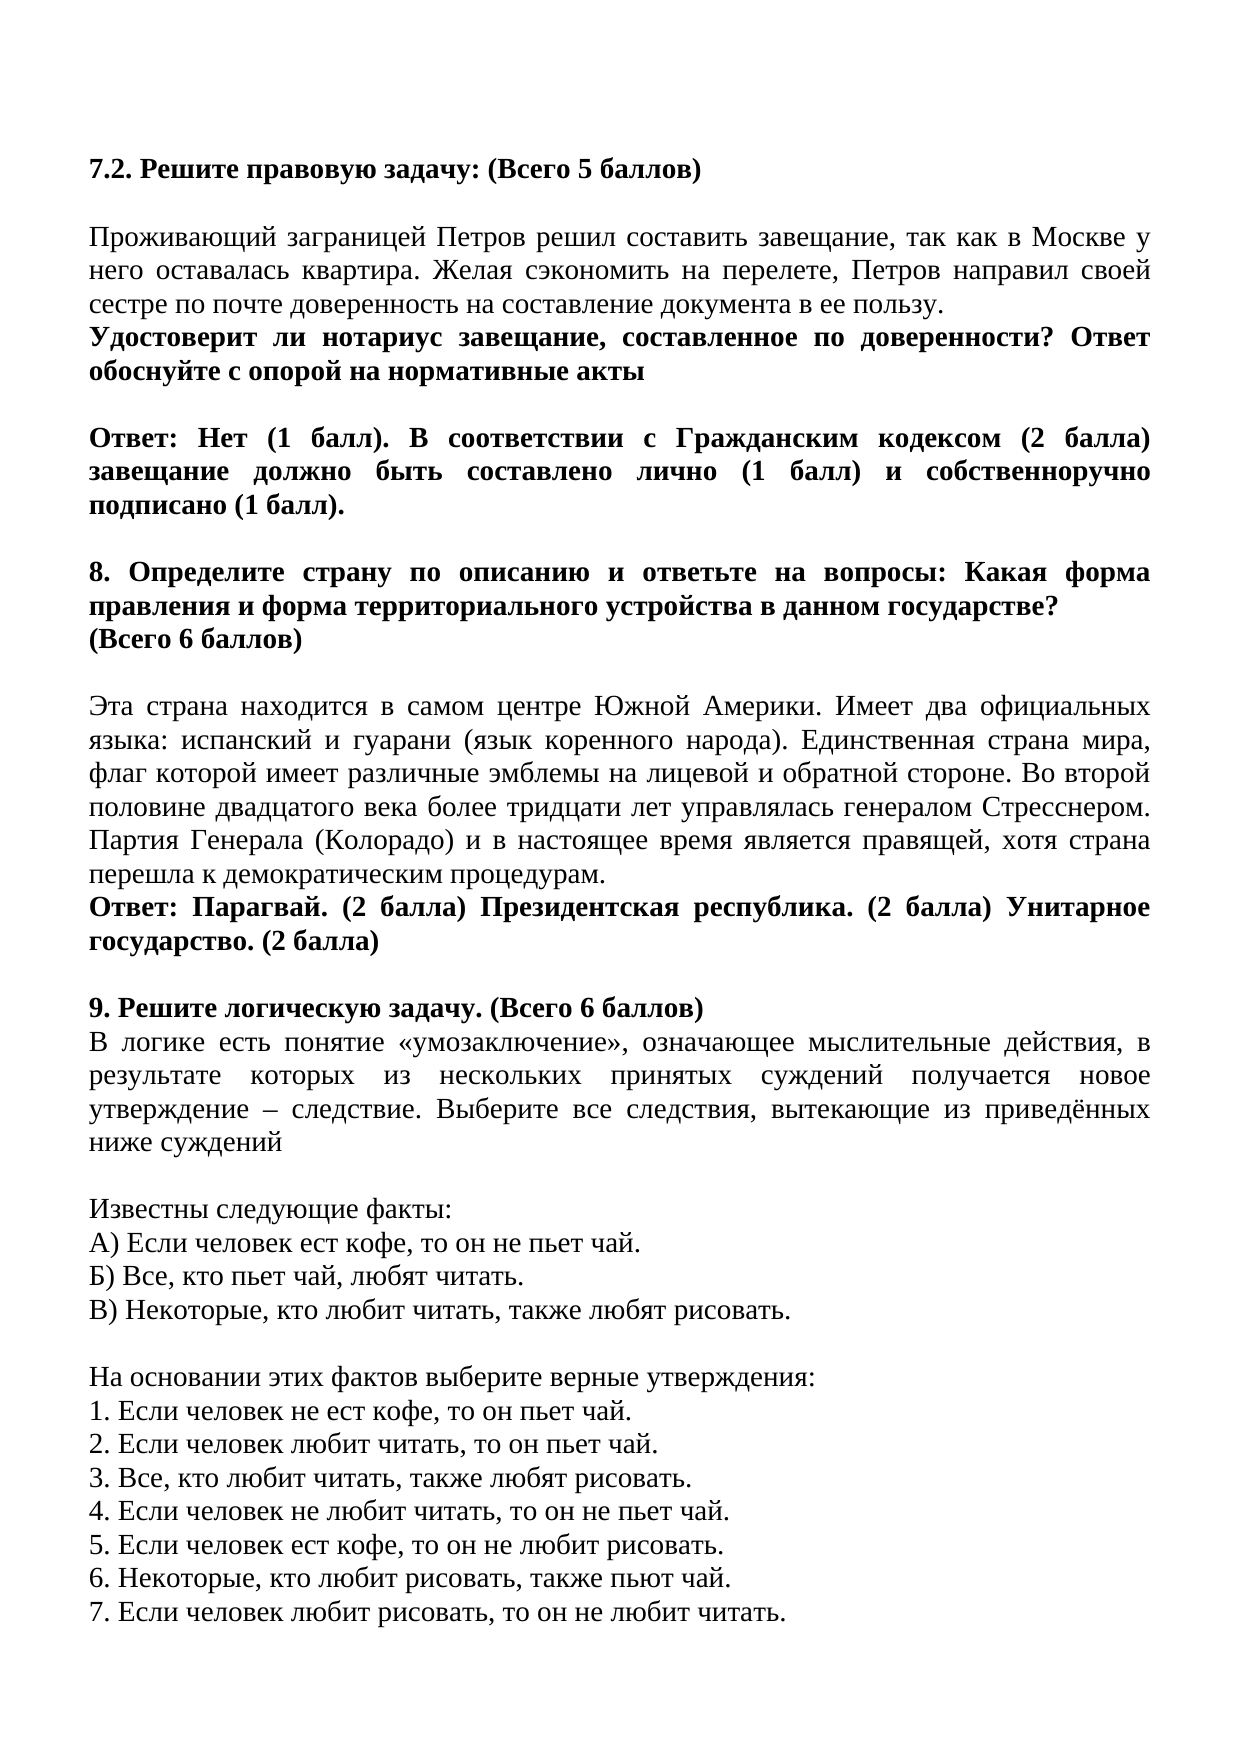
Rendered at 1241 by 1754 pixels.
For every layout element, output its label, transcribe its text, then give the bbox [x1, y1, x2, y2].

text Проживающий заграницей Петров решил составить завещание, так как в Москве у него оставалась квартира. Желая сэкономить на перелете, Петров направил своей сестре по почте доверенность на составление документа в ее пользу. [88, 219, 1152, 319]
text А) Если человек ест кофе, то он не пьет чай. [88, 1225, 1152, 1258]
text 8. Определите страну по описанию и ответьте на вопросы: Какая форма правления и форма территориального устройства в данном государстве? [88, 554, 1152, 621]
text 6. Некоторые, кто любит рисовать, также пьют чай. [88, 1560, 1152, 1594]
text Известны следующие факты: [88, 1191, 1152, 1225]
text 3. Все, кто любит читать, также любят рисовать. [88, 1460, 1152, 1493]
text 7. Если человек любит рисовать, то он не любит читать. [88, 1594, 1152, 1627]
text В логике есть понятие «умозаключение», означающее мыслительные действия, в результате которых из нескольких принятых суждений получается новое утверждение – следствие. Выберите все следствия, вытекающие из приведённых ниже суждений [88, 1024, 1152, 1158]
text В) Некоторые, кто любит читать, также любят рисовать. [88, 1292, 1152, 1326]
text Эта страна находится в самом центре Южной Америки. Имеет два официальных языка: испанский и гуарани (язык коренного народа). Единственная страна мира, флаг которой имеет различные эмблемы на лицевой и обратной стороне. Во второй половине двадцатого века более тридцати лет управлялась генералом Стресснером. Партия Генерала (Колорадо) и в настоящее время является правящей, хотя страна перешла к демократическим процедурам. [88, 688, 1152, 889]
text Удостоверит ли нотариус завещание, составленное по доверенности? Ответ обоснуйте с опорой на нормативные акты [88, 319, 1152, 386]
text 5. Если человек ест кофе, то он не любит рисовать. [88, 1527, 1152, 1560]
text 9. Решите логическую задачу. (Всего 6 баллов) [88, 990, 1152, 1024]
text (Всего 6 баллов) [88, 621, 1152, 655]
text Ответ: Нет (1 балл). В соответствии с Гражданским кодексом (2 балла) завещание должно быть составлено лично (1 балл) и собственноручно подписано (1 балл). [88, 420, 1152, 521]
text 1. Если человек не ест кофе, то он пьет чай. [88, 1393, 1152, 1426]
text Б) Все, кто пьет чай, любят читать. [88, 1258, 1152, 1292]
text 7.2. Решите правовую задачу: (Всего 5 баллов) [88, 152, 1152, 185]
text Ответ: Парагвай. (2 балла) Президентская республика. (2 балла) Унитарное государство. (2 балла) [88, 889, 1152, 957]
text 4. Если человек не любит читать, то он не пьет чай. [88, 1493, 1152, 1527]
text На основании этих фактов выберите верные утверждения: [88, 1359, 1152, 1393]
text 2. Если человек любит читать, то он пьет чай. [88, 1426, 1152, 1460]
